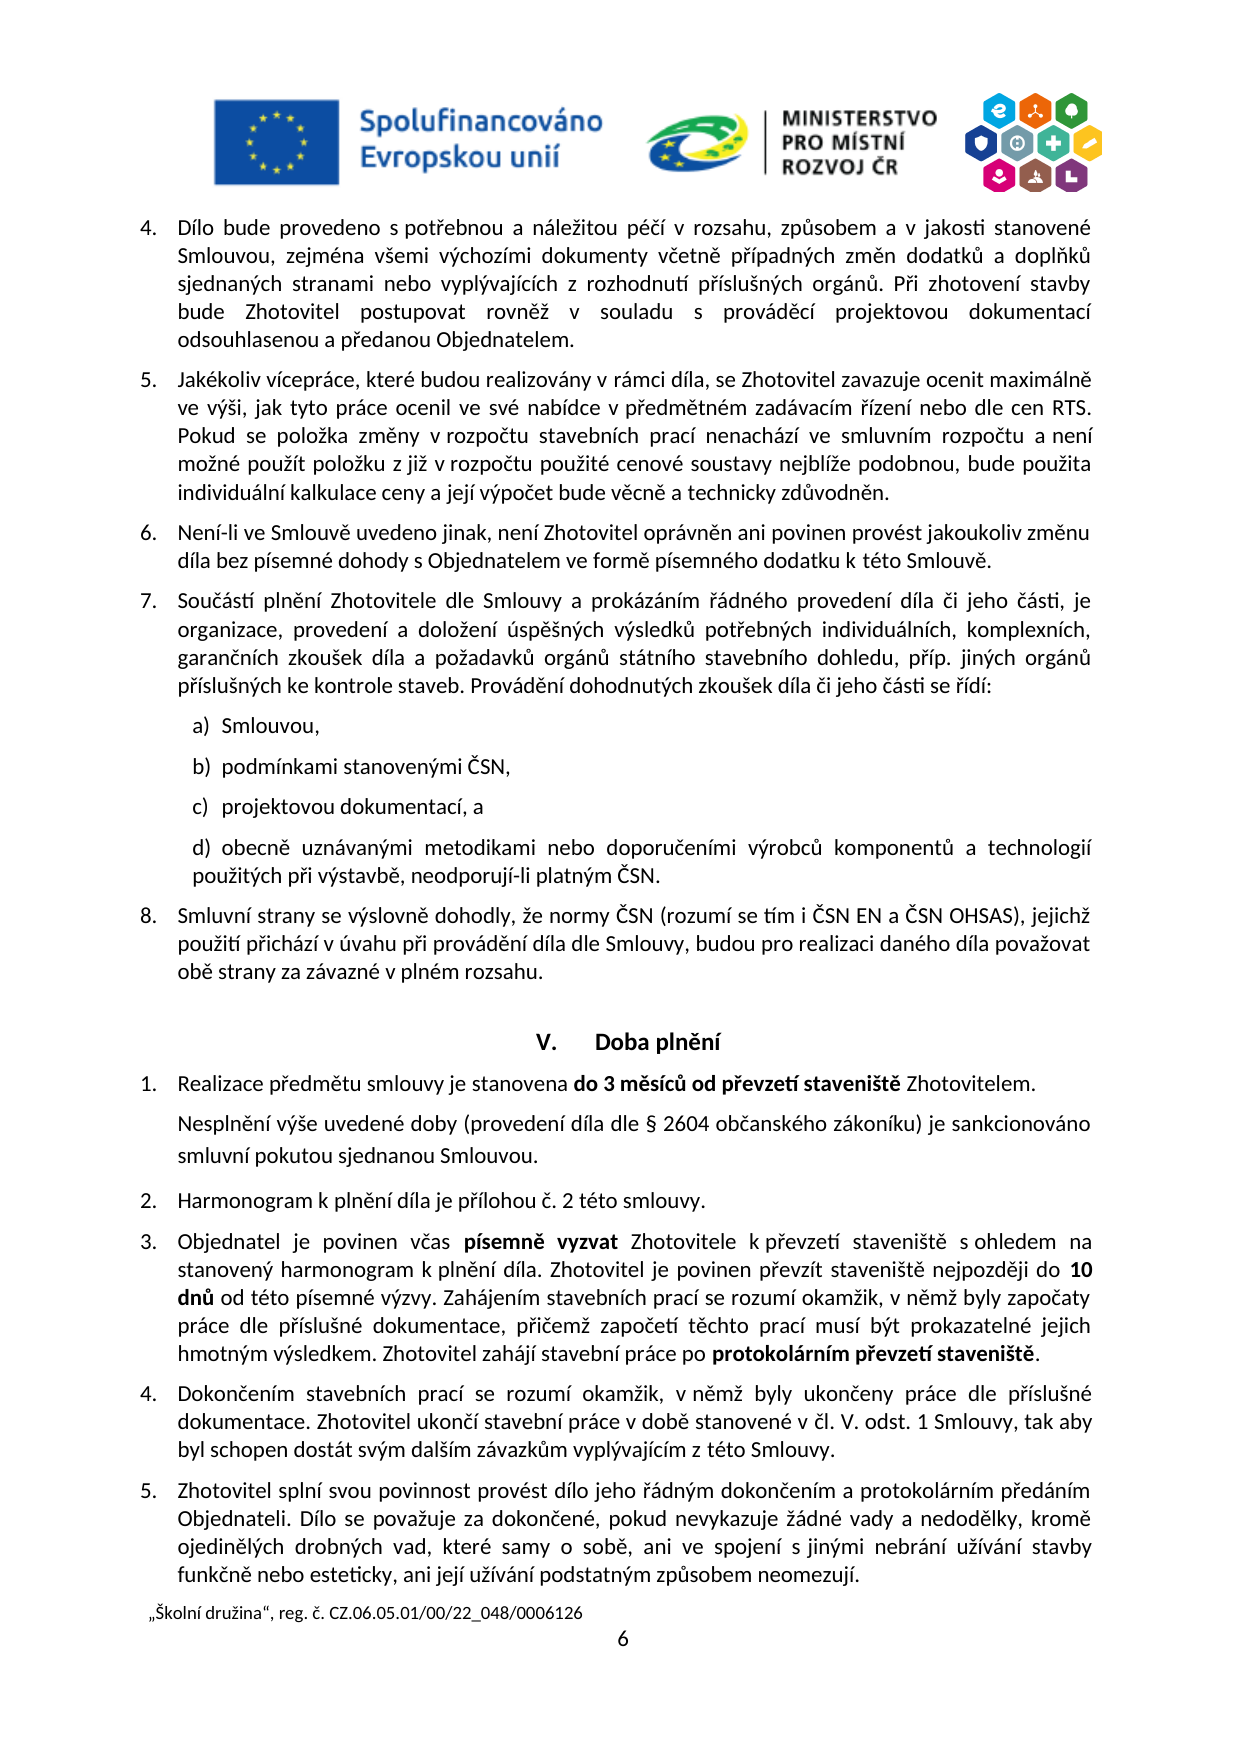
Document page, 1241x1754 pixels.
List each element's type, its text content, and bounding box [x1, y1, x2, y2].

list projektovou dokumentací, a [192, 792, 1092, 820]
list Objednatel je povinen včas písemně vyzvat Zhotovitele k převzetí staveniště s ohledem na stanovený harmonogram k plnění díla. Zhotovitel je povinen převzít staveniště nejpozději do 10 dnů od této písemné výzvy. Zahájením stavebních prací se rozumí okamžik, v němž byly započaty práce dle příslušné dokumentace, přičemž započetí těchto prací musí být prokazatelné jejich hmotným výsledkem. Zhotovitel zahájí stavební práce po protokolárním převzetí staveniště. [140, 1227, 1092, 1367]
list Harmonogram k plnění díla je přílohou č. 2 této smlouvy. [140, 1186, 1092, 1214]
picture [183, 73, 1102, 213]
list Realizace předmětu smlouvy je stanovena do 3 měsíců od převzetí staveniště Zhotovitelem. [140, 1069, 1092, 1097]
list Jakékoliv vícepráce, které budou realizovány v rámci díla, se Zhotovitel zavazuje ocenit maximálně ve výši, jak tyto práce ocenil ve své nabídce v předmětném zadávacím řízení nebo dle cen RTS. Pokud se položka změny v rozpočtu stavebních prací nenachází ve smluvním rozpočtu a není možné použít položku z již v rozpočtu použité cenové soustavy nejblíže podobnou, bude použita individuální kalkulace ceny a její výpočet bude věcně a technicky zdůvodněn. [140, 366, 1092, 506]
list Smlouvou, [192, 711, 1092, 739]
list podmínkami stanovenými ČSN, [192, 752, 1092, 780]
list Součástí plnění Zhotovitele dle Smlouvy a prokázáním řádného provedení díla či jeho části, je organizace, provedení a doložení úspěšných výsledků potřebných individuálních, komplexních, garančních zkoušek díla a požadavků orgánů státního stavebního dohledu, příp. jiných orgánů příslušných ke kontrole staveb. Provádění dohodnutých zkoušek díla či jeho části se řídí: [140, 587, 1092, 699]
list Smluvní strany se výslovně dohodly, že normy ČSN (rozumí se tím i ČSN EN a ČSN OHSAS), jejichž použití přichází v úvahu při provádění díla dle Smlouvy, budou pro realizaci daného díla považovat obě strany za závazné v plném rozsahu. [140, 901, 1092, 985]
text Nesplnění výše uvedené doby (provedení díla dle § 2604 občanského zákoníku) je sankcionováno smluvní pokutou sjednanou Smlouvou. [177, 1109, 1092, 1170]
list Dokončením stavebních prací se rozumí okamžik, v němž byly ukončeny práce dle příslušné dokumentace. Zhotovitel ukončí stavební práce v době stanovené v čl. V. odst. 1 Smlouvy, tak aby byl schopen dostát svým dalším závazkům vyplývajícím z této Smlouvy. [140, 1379, 1092, 1463]
list Zhotovitel splní svou povinnost provést dílo jeho řádným dokončením a protokolárním předáním Objednateli. Dílo se považuje za dokončené, pokud nevykazuje žádné vady a nedodělky, kromě ojedinělých drobných vad, které samy o sobě, ani ve spojení s jinými nebrání užívání stavby funkčně nebo esteticky, ani její užívání podstatným způsobem neomezují. [140, 1476, 1092, 1588]
list Dílo bude provedeno s potřebnou a náležitou péčí v rozsahu, způsobem a v jakosti stanovené Smlouvou, zejména všemi výchozími dokumenty včetně případných změn dodatků a doplňků sjednaných stranami nebo vyplývajících z rozhodnutí příslušných orgánů. Při zhotovení stavby bude Zhotovitel postupovat rovněž v souladu s prováděcí projektovou dokumentací odsouhlasenou a předanou Objednatelem. [140, 213, 1092, 353]
list Doba plnění [185, 1026, 1092, 1056]
list obecně uznávanými metodikami nebo doporučeními výrobců komponentů a technologií použitých při výstavbě, neodporují-li platným ČSN. [192, 833, 1092, 889]
list Není-li ve Smlouvě uvedeno jinak, není Zhotovitel oprávněn ani povinen provést jakoukoliv změnu díla bez písemné dohody s Objednatelem ve formě písemného dodatku k této Smlouvě. [140, 518, 1092, 574]
